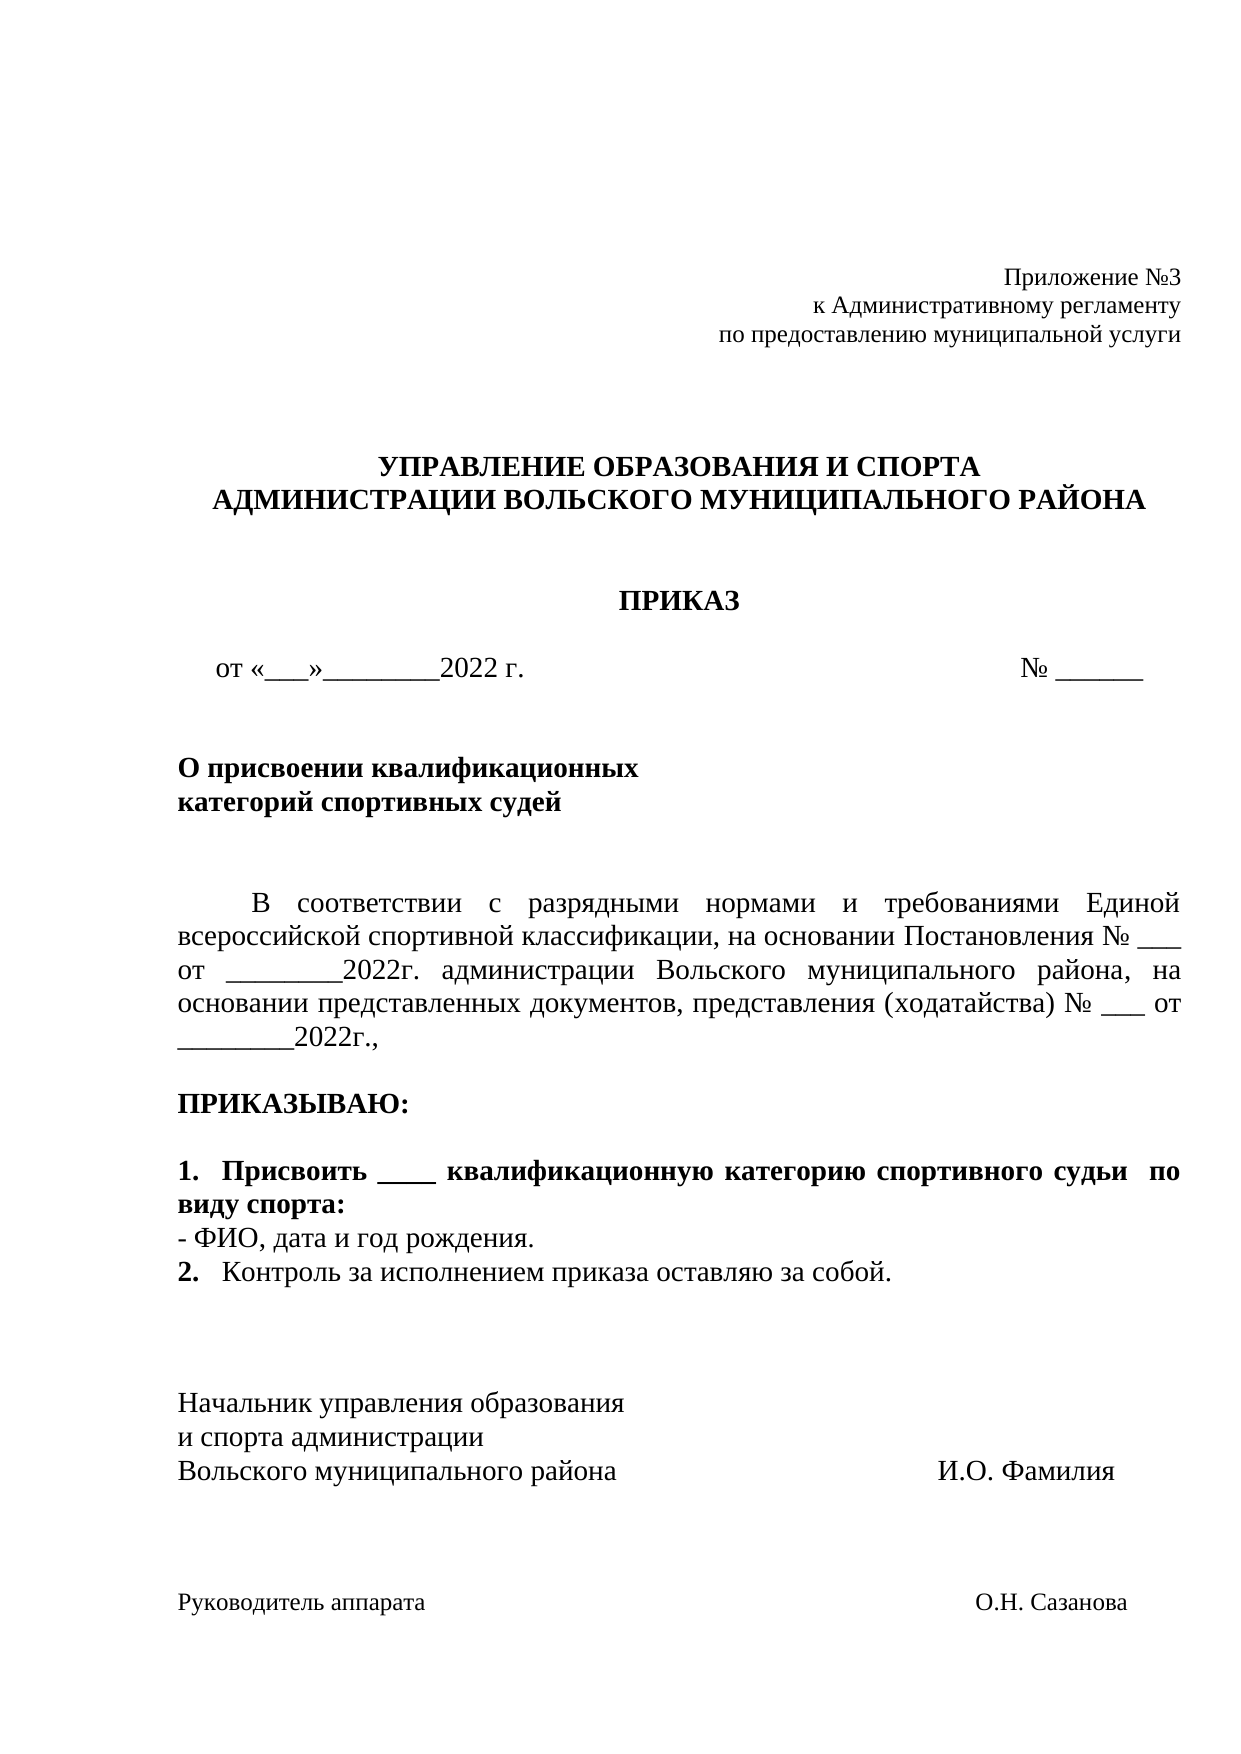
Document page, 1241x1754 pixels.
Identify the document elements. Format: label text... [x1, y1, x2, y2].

text к Административному регламенту [177, 291, 1181, 319]
text от «___»________2022 г. № ______ [177, 650, 1181, 683]
text и спорта администрации [177, 1419, 1181, 1453]
text Приложение №3 [561, 262, 1181, 291]
list Присвоить ____ квалификационную категорию спортивного судьи по виду спорта: [177, 1153, 1181, 1220]
list Контроль за исполнением приказа оставляю за собой. [177, 1254, 1181, 1287]
text категорий спортивных судей [177, 784, 1181, 818]
text О присвоении квалификационных [177, 751, 1181, 784]
text УПРАВЛЕНИЕ ОБРАЗОВАНИЯ И СПОРТА [177, 449, 1181, 482]
text ПРИКАЗ [177, 583, 1181, 616]
text АДМИНИСТРАЦИИ ВОЛЬСКОГО МУНИЦИПАЛЬНОГО РАЙОНА [177, 482, 1181, 516]
text Начальник управления образования [177, 1386, 1181, 1419]
text по предоставлению муниципальной услуги [177, 319, 1181, 348]
text Вольского муниципального района И.О. Фамилия [177, 1453, 1181, 1486]
text В соответствии с разрядными нормами и требованиями Единой всероссийской спортивной классификации, на основании Постановления № ___ от ________2022г. администрации Вольского муниципального района, на основании представленных документов, представления (ходатайства) № ___ от ________2022г., [177, 885, 1181, 1052]
text ПРИКАЗЫВАЮ: [177, 1086, 1181, 1119]
text - ФИО, дата и год рождения. [177, 1220, 1181, 1254]
text Руководитель аппарата О.Н. Сазанова [177, 1587, 1181, 1616]
